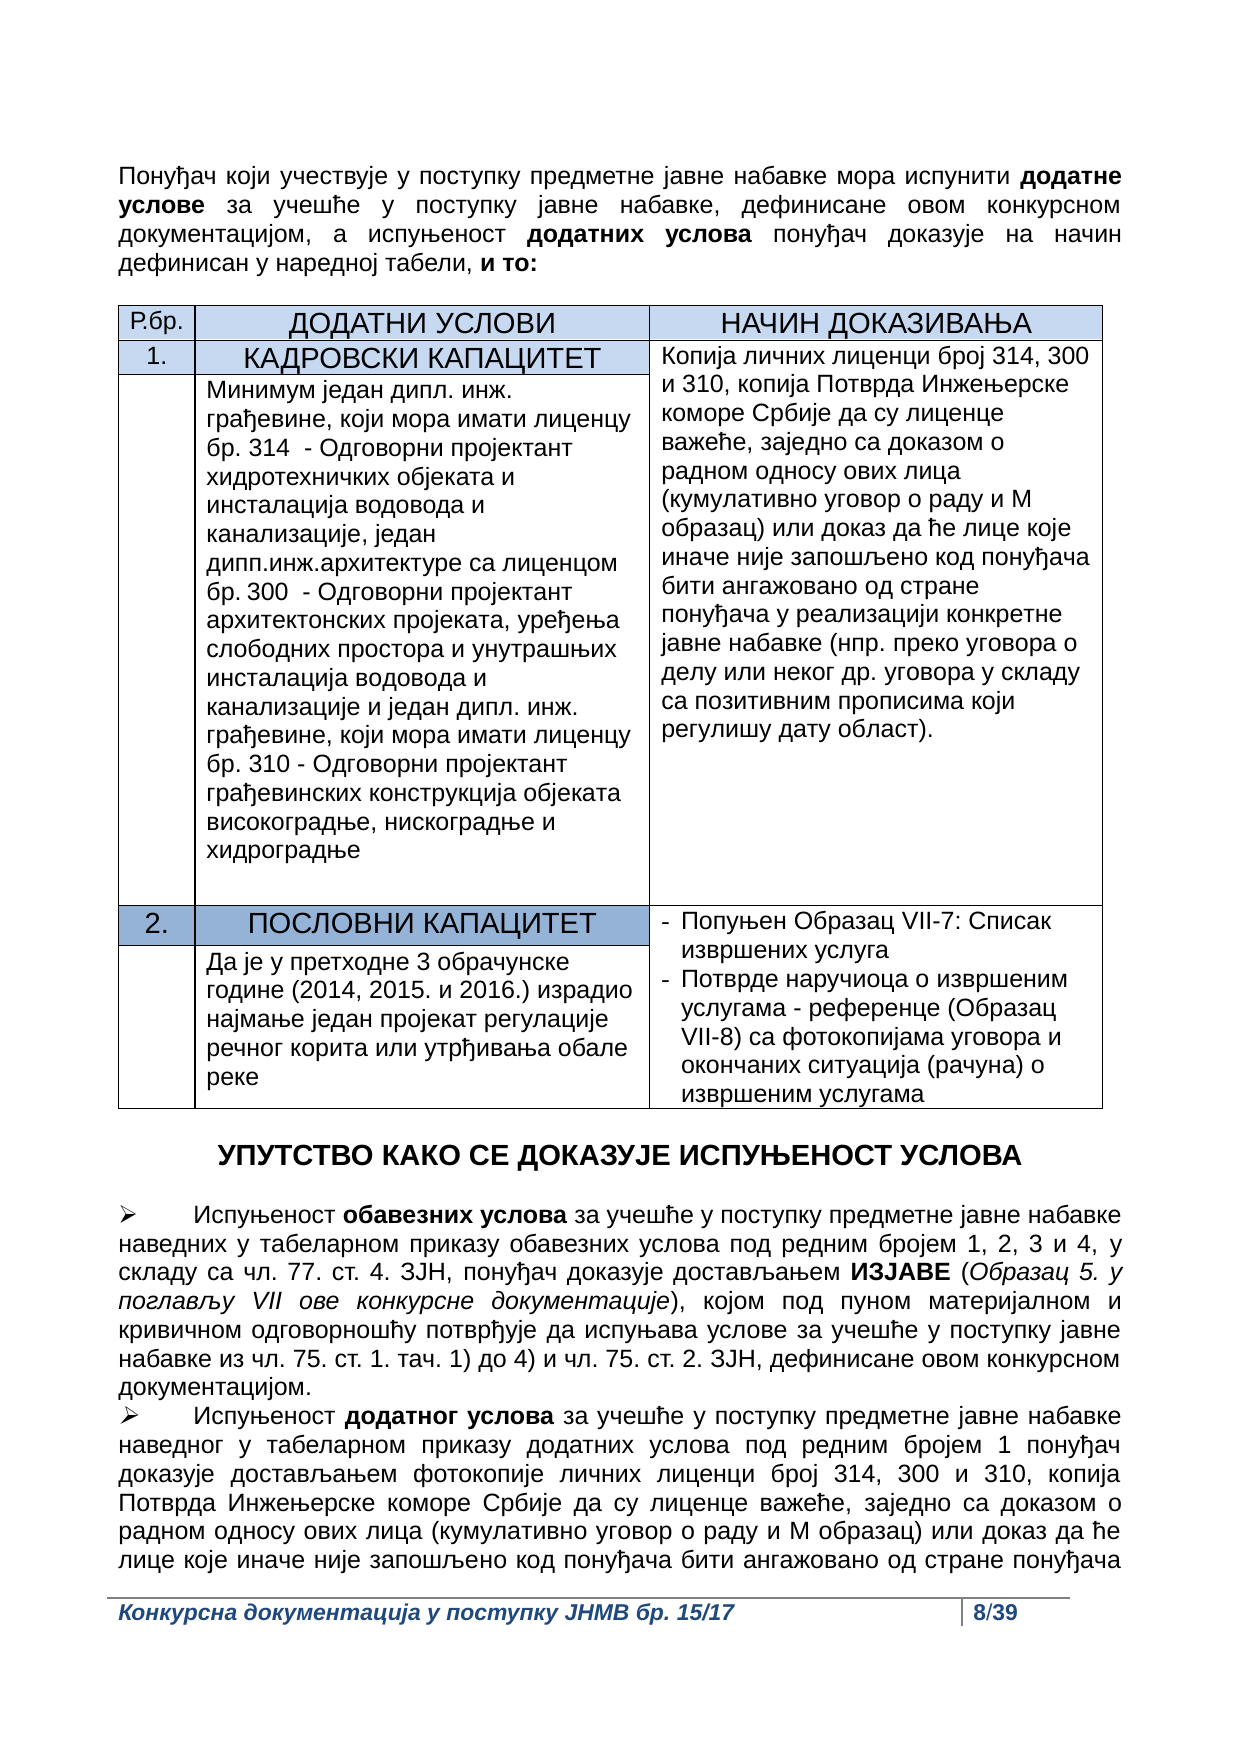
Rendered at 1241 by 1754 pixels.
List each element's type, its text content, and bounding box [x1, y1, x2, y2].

list Понуђач који учествује у поступку предметне јавне набавке мора испунити додатне услове за учешће у поступку јавне набавке, дефинисане овом конкурсном документацијом, а испуњеност додатних услова понуђач доказује на начин дефинисан у наредној табели, и то: [118, 161, 1122, 276]
table_cell [119, 946, 194, 1108]
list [118, 1401, 1122, 1574]
table_header НАЧИН ДОКАЗИВАЊА [650, 306, 1102, 339]
table_cell ПОСЛОВНИ КАПАЦИТЕТ [196, 906, 649, 945]
table_cell Попуњен Образац VII-7: Списак извршених услуга Потврде наручиоца о извршеним услугама - референце (Образац VII-8) са фотокопијама уговора и окончаних ситуација (рачуна) о извршеним услугама [650, 906, 1102, 1108]
list УПУТСТВО КАКО СЕ ДОКАЗУЈЕ ИСПУЊЕНОСТ УСЛОВА [118, 1137, 1122, 1171]
table_cell [119, 375, 194, 905]
table_cell 2. [119, 906, 194, 945]
table_cell Копија личних лиценци број 314, 300 и 310, копија Потврда Инжењерске коморе Србије да су лиценце важеће, заједно са доказом о радном односу ових лица (кумулативно уговор о раду и М образац) или доказ да ће лице које иначе није запошљено код понуђача бити ангажовано од стране понуђача у реализацији конкретне јавне набавке (нпр. преко уговора о делу или неког др. уговора у складу са позитивним прописима који регулишу дату област). [650, 341, 1102, 905]
table_header ДОДАТНИ УСЛОВИ [196, 306, 649, 339]
table_cell 1. [119, 341, 194, 374]
list Испуњеност обавезних услова за учешће у поступку предметне јавне набавке наведних у табеларном приказу обавезних услова под редним бројем 1, 2, 3 и 4, у складу са чл. 77. ст. 4. ЗЈН, понуђач доказује достављањем ИЗЈАВЕ (Образац 5. у поглављу VII ове конкурсне документације), којом под пуном материјалном и кривичном одговорношћу потврђује да испуњава услове за учешће у поступку јавне набавке из чл. 75. ст. 1. тач. 1) до 4) и чл. 75. ст. 2. ЗЈН, дефинисане овом конкурсном документацијом. [118, 1200, 1122, 1401]
table_cell КАДРОВСКИ КАПАЦИТЕТ [196, 341, 649, 374]
table_header Р.бр. [119, 306, 194, 339]
table_cell Минимум један дипл. инж. грађевине, који мора имати лиценцу бр. 314 - Одговорни пројектант хидротехничких објеката и инсталација водовода и канализације, један дипп.инж.архитектуре са лиценцом бр. 300 - Одговорни пројектант архитектонских пројеката, уређења слободних простора и унутрашњих инсталација водовода и канализације и један дипл. инж. грађевине, који мора имати лиценцу бр. 310 - Одговорни пројектант грађевинских конструкција објеката високоградње, нискоградње и хидроградње [196, 375, 649, 905]
table_cell Да је у претходне 3 обрачунске године (2014, 2015. и 2016.) израдио најмање један пројекат регулације речног корита или утрђивања обале реке [196, 946, 649, 1108]
